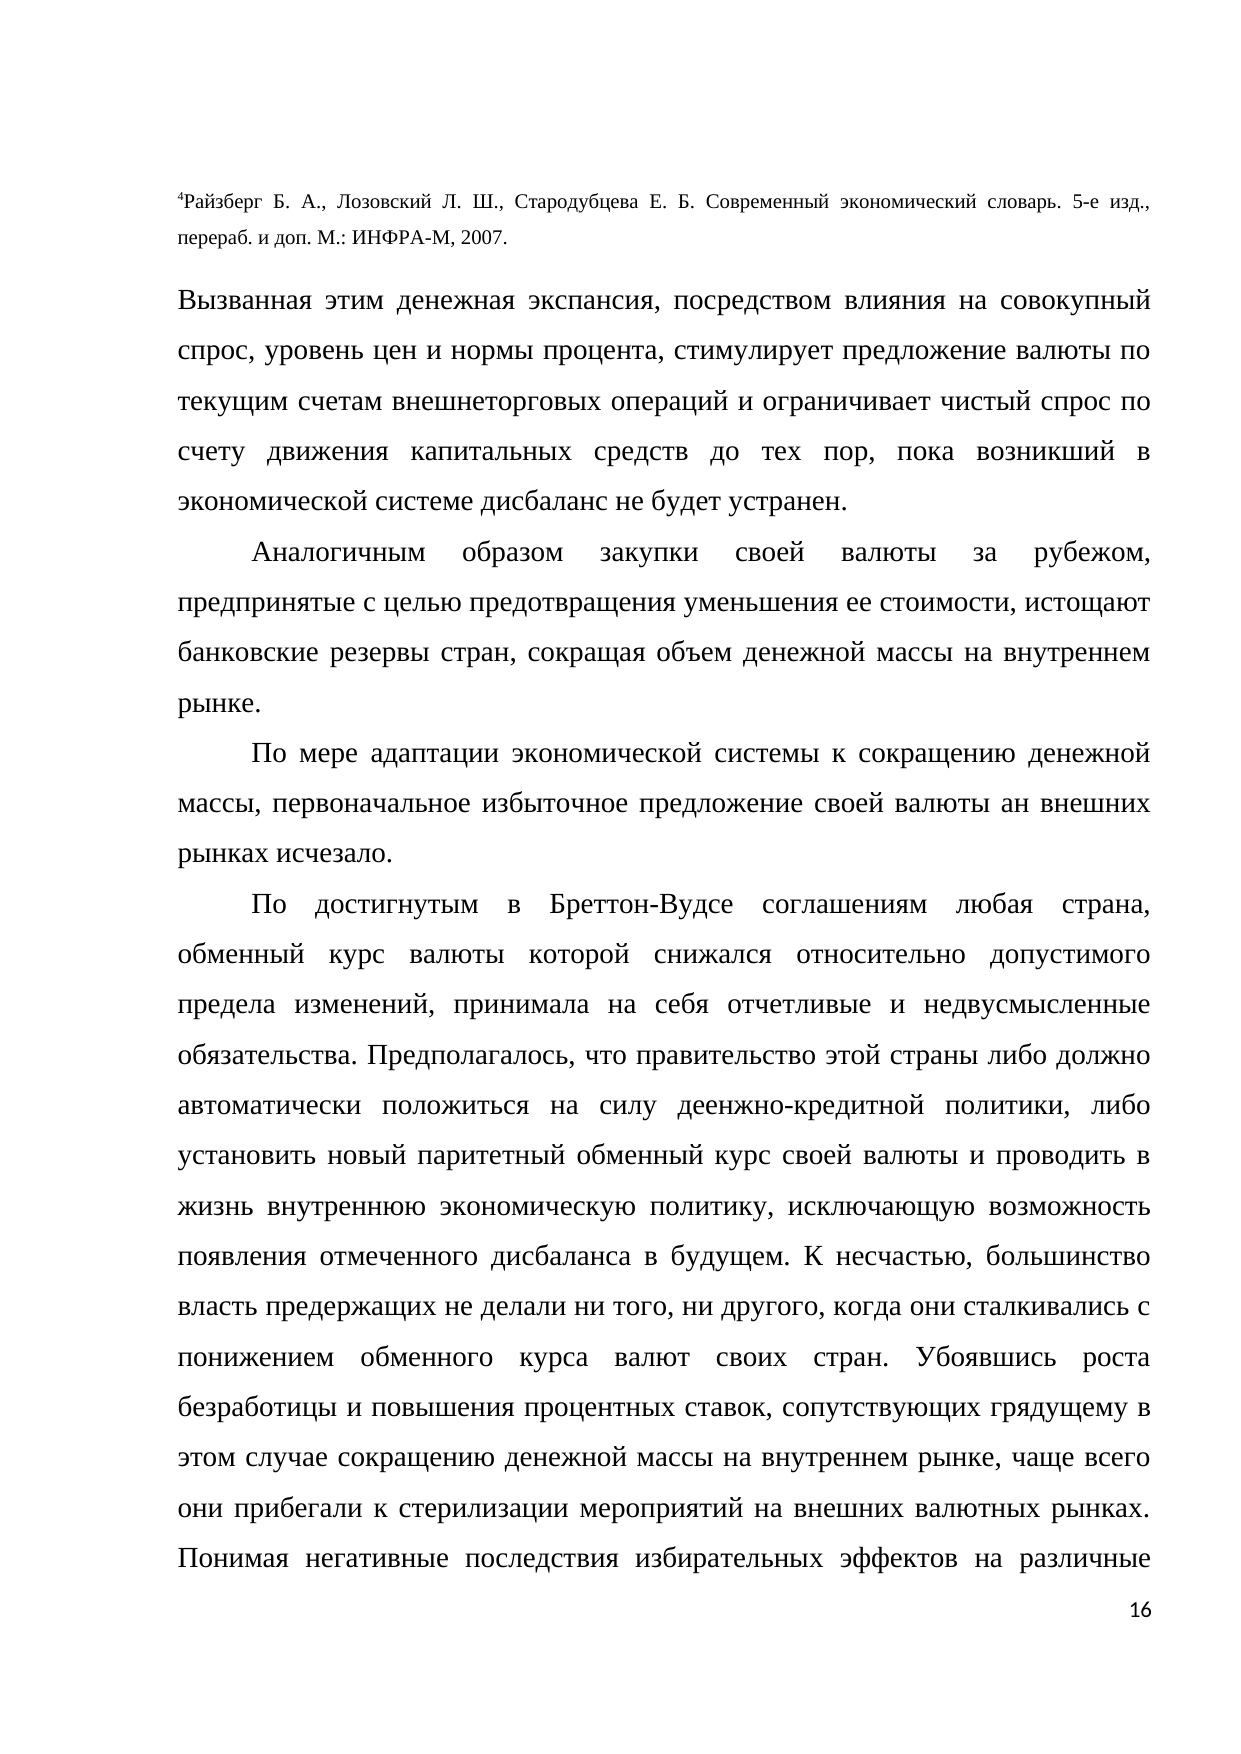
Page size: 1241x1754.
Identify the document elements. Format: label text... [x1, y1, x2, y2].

text Вызванная этим денежная экспансия, посредством влияния на совокупный спрос, уровень цен и нормы процента, стимулирует предложение валюты по текущим счетам внешнеторговых операций и ограничивает чистый спрос по счету движения капитальных средств до тех пор, пока возникший в экономической системе дисбаланс не будет устранен. [177, 282, 1152, 517]
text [177, 886, 1152, 1573]
text По мере адаптации экономической системы к сокращению денежной массы, первоначальное избыточное предложение своей валюты ан внешних рынках исчезало. [177, 735, 1152, 869]
text Аналогичным образом закупки своей валюты за рубежом, предпринятые с целью предотвращения уменьшения ее стоимости, истощают банковские резервы стран, сокращая объем денежной массы на внутреннем рынке. [177, 534, 1152, 718]
text 4Райзберг Б. А., Лозовский Л. Ш., Стародубцева Е. Б. Современный экономический словарь. 5-е изд., перераб. и доп. М.: ИНФРА-М, 2007. [177, 189, 1152, 249]
